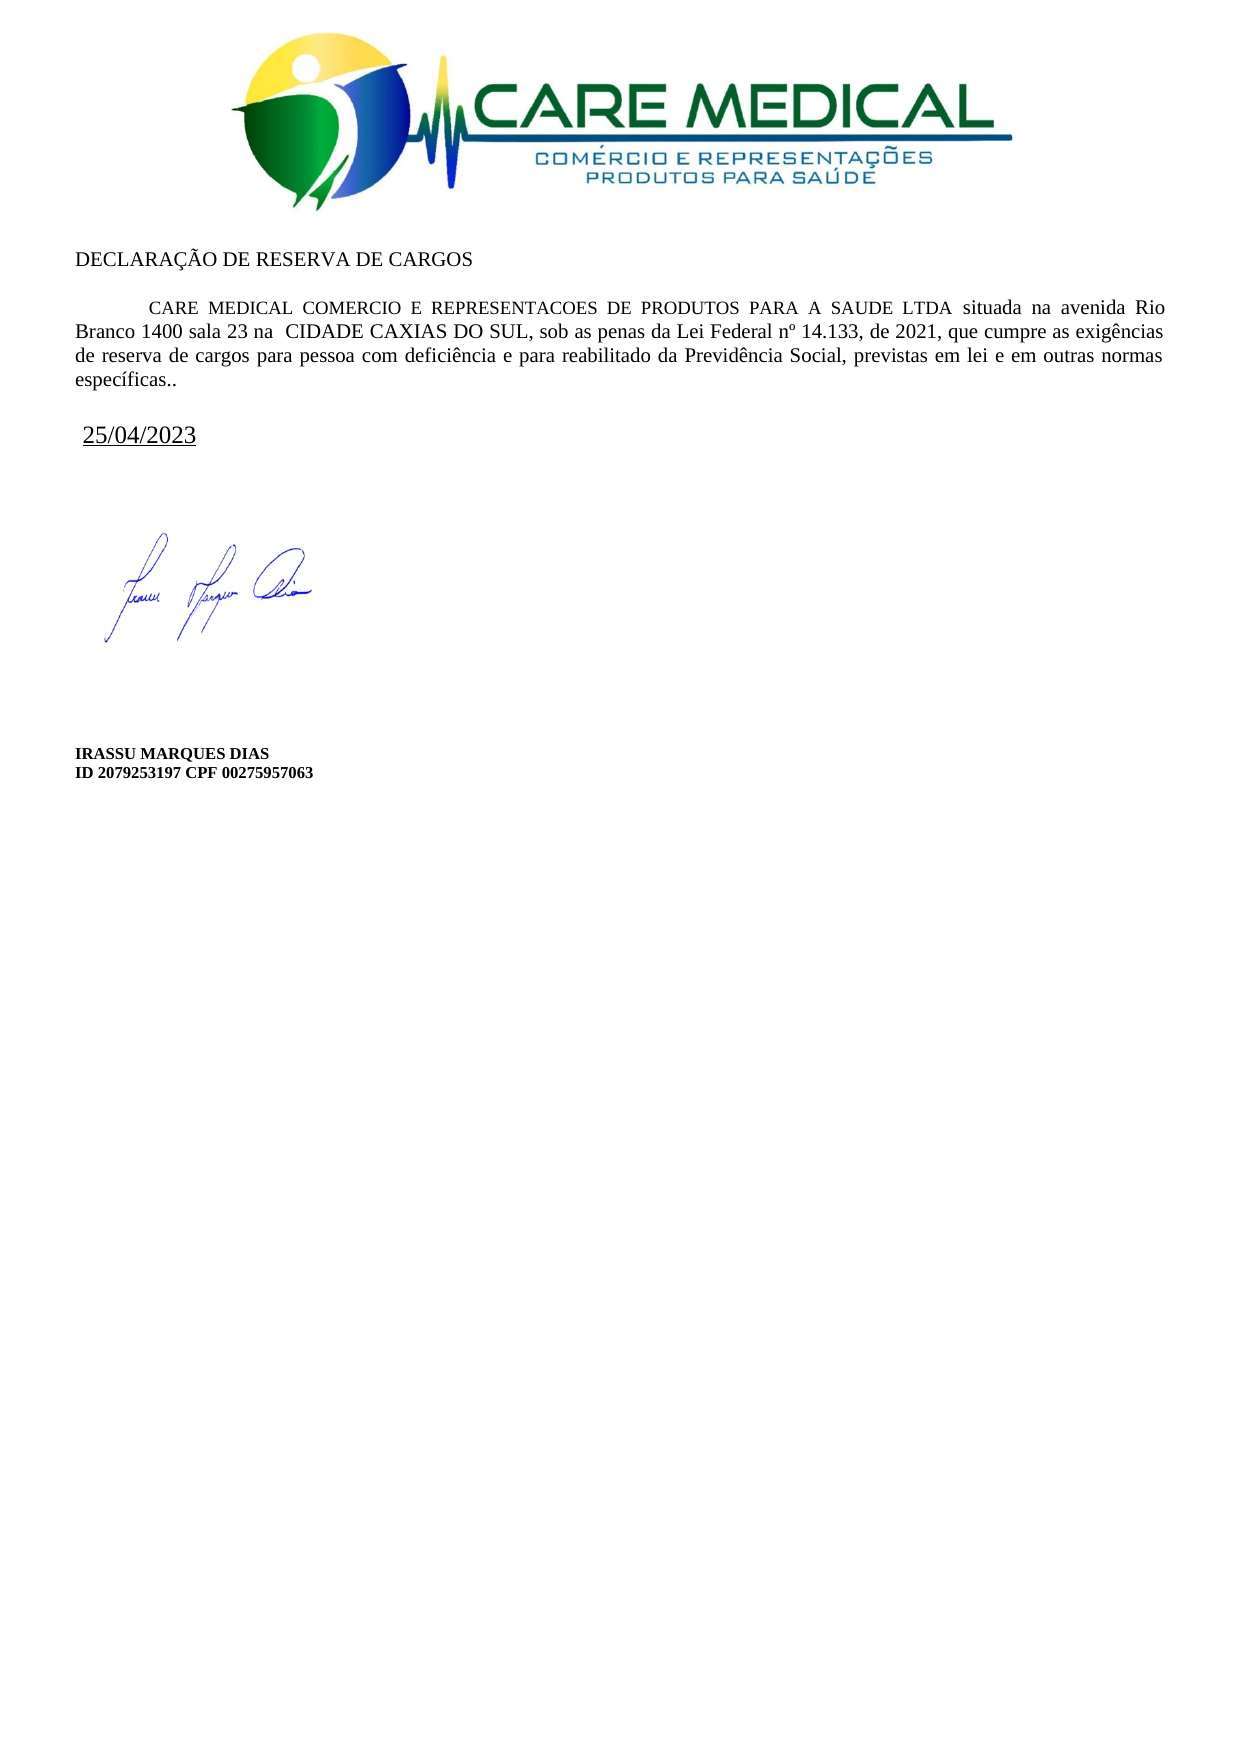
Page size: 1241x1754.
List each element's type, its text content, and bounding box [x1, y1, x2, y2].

text ID 2079253197 CPF 00275957063 [75, 763, 1165, 782]
picture [82, 496, 339, 677]
picture [221, 20, 1022, 218]
text IRASSU MARQUES DIAS [75, 744, 1165, 763]
text DECLARAÇÃO DE RESERVA DE CARGOS [75, 247, 1165, 271]
text CARE MEDICAL COMERCIO E REPRESENTACOES DE PRODUTOS PARA A SAUDE LTDA situada na avenida Rio Branco 1400 sala 23 na CIDADE CAXIAS DO SUL, sob as penas da Lei Federal nº 14.133, de 2021, que cumpre as exigências de reserva de cargos para pessoa com deficiência e para reabilitado da Previdência Social, previstas em lei e em outras normas específicas.. [75, 295, 1165, 391]
table_header 25/04/2023 [75, 391, 570, 686]
